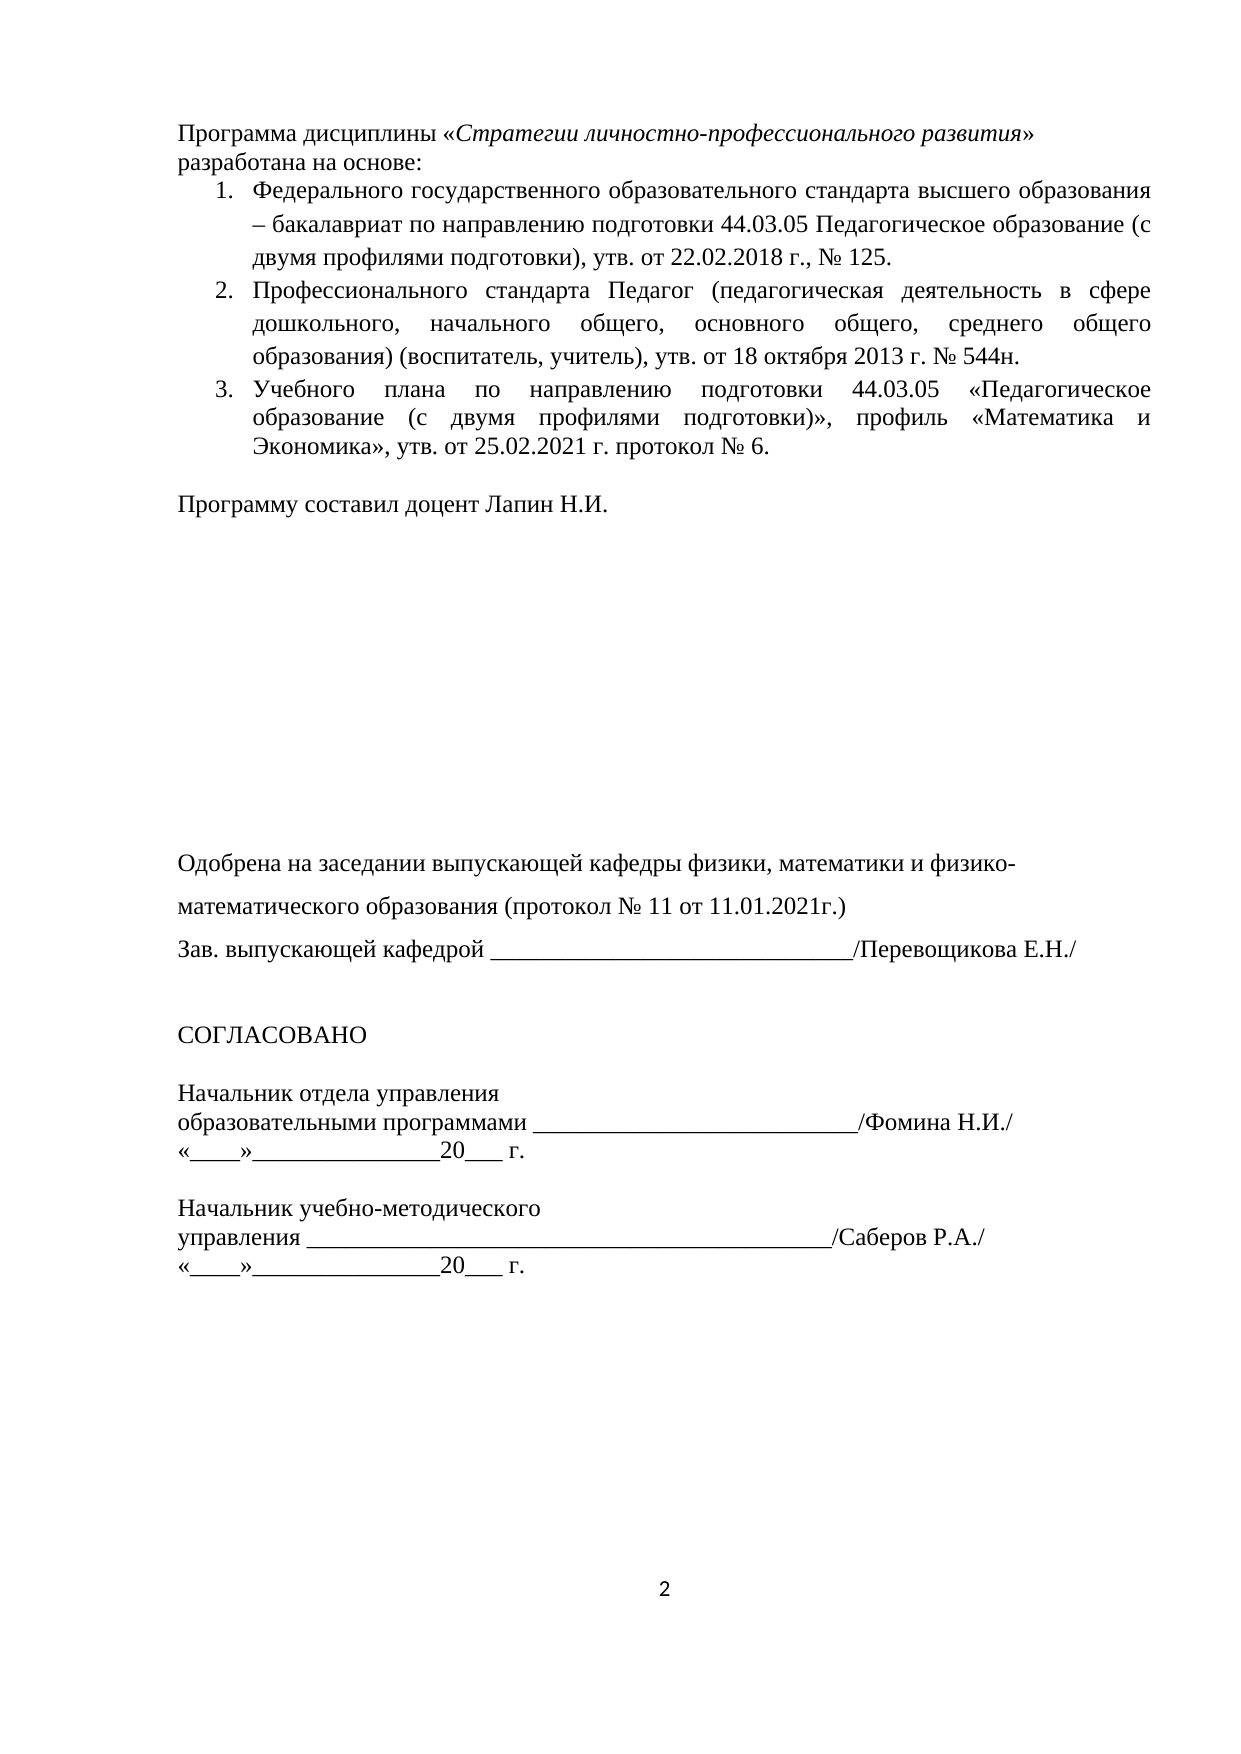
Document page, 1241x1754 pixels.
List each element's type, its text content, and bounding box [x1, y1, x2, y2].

text Одобрена на заседании выпускающей кафедры физики, математики и физико-математического образования (протокол № 11 от 11.01.2021г.) [177, 848, 1152, 920]
text «____»_______________20___ г. [177, 1251, 1152, 1279]
text образовательными программами __________________________/Фомина Н.И./ [177, 1107, 1152, 1136]
text Начальник отдела управления [177, 1078, 1152, 1107]
text Программу составил доцент Лапин Н.И. [177, 489, 1152, 517]
list Профессионального стандарта Педагог (педагогическая деятельность в сфере дошкольного, начального общего, основного общего, среднего общего образования) (воспитатель, учитель), утв. от 18 октября 2013 г. № 544н. [215, 275, 1152, 369]
text Зав. выпускающей кафедрой _____________________________/Перевощикова Е.Н./ [177, 934, 1152, 963]
text СОГЛАСОВАНО [177, 1021, 1152, 1049]
text Начальник учебно-методического [177, 1193, 1152, 1222]
text управления __________________________________________/Саберов Р.А./ [177, 1222, 1152, 1251]
text «____»_______________20___ г. [177, 1136, 1152, 1164]
list Учебного плана по направлению подготовки 44.03.05 «Педагогическое образование (с двумя профилями подготовки)», профиль «Математика и Экономика», утв. от 25.02.2021 г. протокол № 6. [215, 374, 1152, 460]
text Программа дисциплины «Стратегии личностно-профессионального развития» разработана на основе: [177, 118, 1152, 176]
list Федерального государственного образовательного стандарта высшего образования – бакалавриат по направлению подготовки 44.03.05 Педагогическое образование (с двумя профилями подготовки), утв. от 22.02.2018 г., № 125. [215, 176, 1152, 270]
